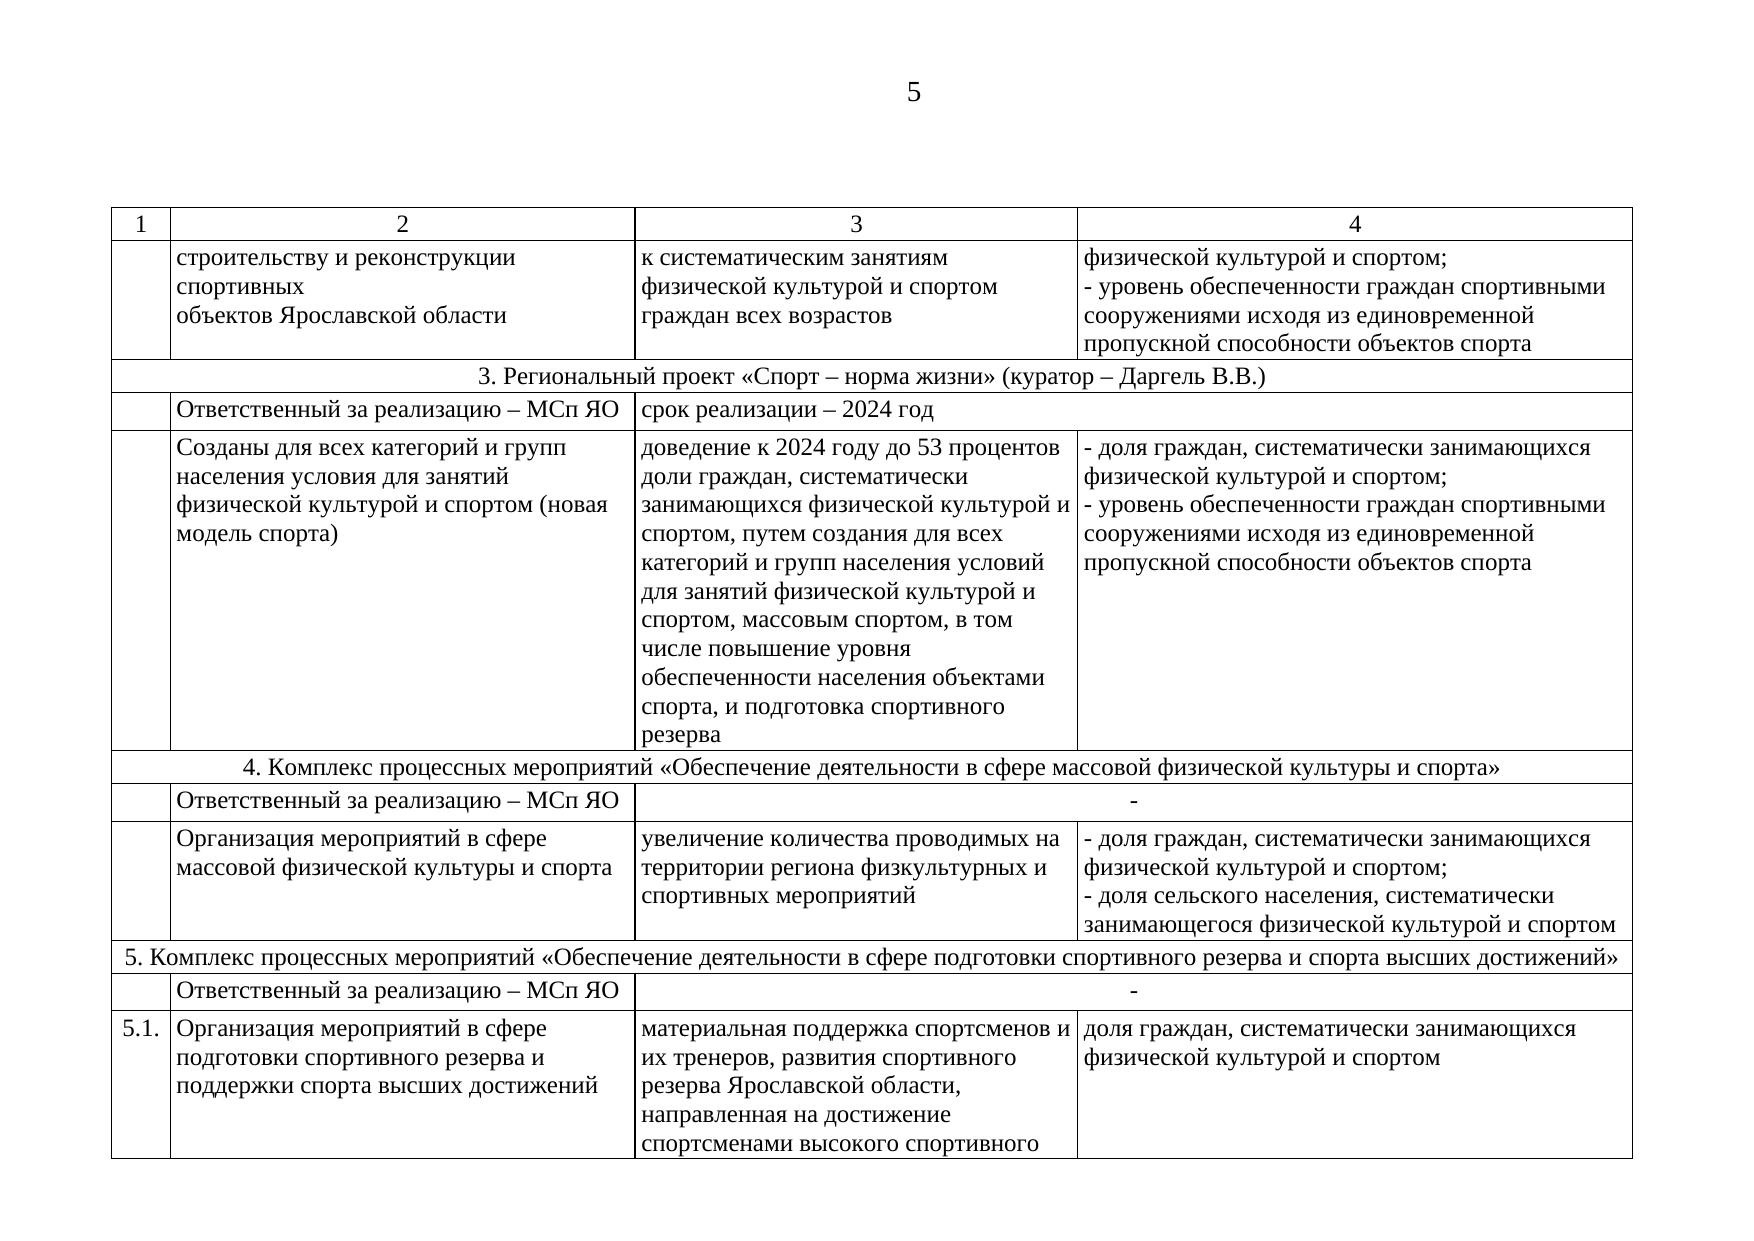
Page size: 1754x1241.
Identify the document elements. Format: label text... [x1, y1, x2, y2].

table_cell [636, 241, 1077, 359]
table_header 1 [112, 208, 170, 240]
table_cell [1078, 241, 1632, 359]
table_cell Созданы для всех категорий и групп населения условия для занятий физической культурой и спортом (новая модель спорта) [171, 431, 634, 750]
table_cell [171, 1011, 634, 1158]
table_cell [1078, 1011, 1632, 1158]
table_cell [636, 1011, 1077, 1158]
table_header 4 [1078, 208, 1632, 240]
table_cell срок реализации – 2024 год [636, 393, 1632, 429]
table_cell [112, 784, 170, 821]
table_cell - доля граждан, систематически занимающихся физической культурой и спортом; - доля сельского населения, систематически занимающегося физической культурой и спортом [1078, 822, 1632, 940]
table_cell - [636, 784, 1632, 821]
table_cell Ответственный за реализацию – МСп ЯО [171, 974, 634, 1010]
table_cell 3. Региональный проект «Спорт – норма жизни» (куратор – Даргель В.В.) [112, 360, 1632, 392]
table_cell Ответственный за реализацию – МСп ЯО [171, 784, 634, 821]
table_cell [112, 822, 170, 940]
table_cell [112, 974, 170, 1010]
table_cell 4. Комплекс процессных мероприятий «Обеспечение деятельности в сфере массовой физической культуры и спорта» [112, 751, 1632, 783]
table_header 2 [171, 208, 634, 240]
table_cell [112, 431, 170, 750]
table_cell 5.1. [112, 1011, 170, 1158]
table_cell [171, 241, 634, 359]
table_header 3 [636, 208, 1077, 240]
table_cell 5. Комплекс процессных мероприятий «Обеспечение деятельности в сфере подготовки спортивного резерва и спорта высших достижений» [112, 941, 1632, 973]
table_cell [112, 241, 170, 359]
table_cell Ответственный за реализацию – МСп ЯО [171, 393, 634, 429]
table_cell [112, 393, 170, 429]
table_cell увеличение количества проводимых на территории региона физкультурных и спортивных мероприятий [636, 822, 1077, 940]
table_cell доведение к 2024 году до 53 процентов доли граждан, систематически занимающихся физической культурой и спортом, путем создания для всех категорий и групп населения условий для занятий физической культурой и спортом, массовым спортом, в том числе повышение уровня обеспеченности населения объектами спорта, и подготовка спортивного резерва [636, 431, 1077, 750]
table_cell Организация мероприятий в сфере массовой физической культуры и спорта [171, 822, 634, 940]
table_cell - [636, 974, 1632, 1010]
